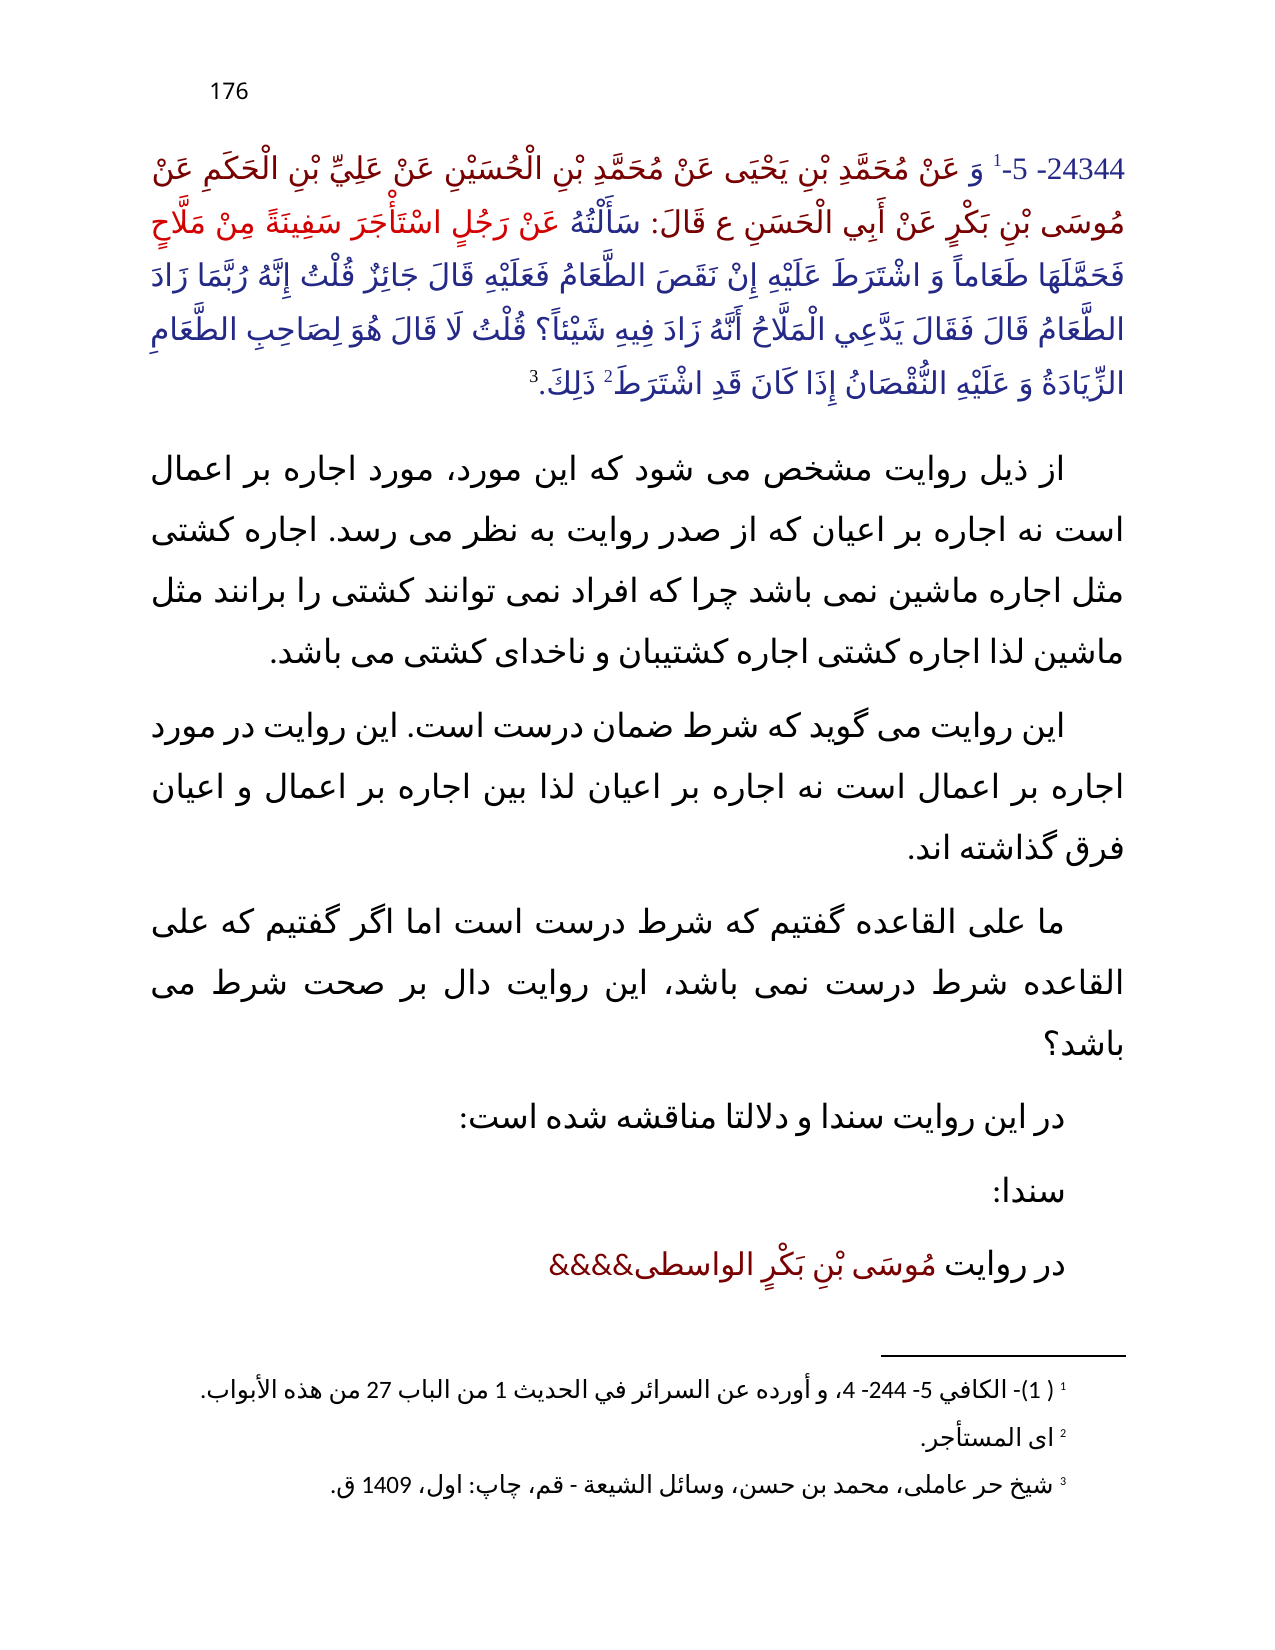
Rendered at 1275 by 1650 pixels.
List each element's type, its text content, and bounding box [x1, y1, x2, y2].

text ما علی القاعده گفتیم که شرط درست است اما اگر گفتیم که علی القاعده شرط درست نمی باشد، این روایت دال بر صحت شرط می باشد؟ [150, 901, 1125, 1063]
text سندا: [150, 1170, 1125, 1211]
text این روایت می گوید که شرط ضمان درست است. این روایت در مورد اجاره بر اعمال است نه اجاره بر اعیان لذا بین اجاره بر اعمال و اعیان فرق گذاشته اند. [150, 705, 1125, 868]
text از ذیل روایت مشخص می شود که این مورد، مورد اجاره بر اعمال است نه اجاره بر اعیان که از صدر روایت به نظر می رسد. اجاره کشتی مثل اجاره ماشین نمی باشد چرا که افراد نمی توانند کشتی را برانند مثل ماشین لذا اجاره کشتی اجاره کشتیبان و ناخدای کشتی می باشد. [150, 448, 1125, 672]
text 24344- 5- وَ عَنْ مُحَمَّدِ بْنِ يَحْيَى عَنْ مُحَمَّدِ بْنِ الْحُسَيْنِ عَنْ عَلِيِّ بْنِ الْحَكَمِ عَنْ مُوسَى بْنِ بَكْرٍ عَنْ أَبِي الْحَسَنِ ع قَالَ: سَأَلْتُهُ عَنْ‏ رَجُلٍ‏ اسْتَأْجَرَ سَفِينَةً مِنْ‏ مَلَّاحٍ‏ فَحَمَّلَهَا طَعَاماً وَ اشْتَرَطَ عَلَيْهِ إِنْ نَقَصَ الطَّعَامُ فَعَلَيْهِ قَالَ جَائِزٌ قُلْتُ إِنَّهُ رُبَّمَا زَادَ الطَّعَامُ قَالَ فَقَالَ يَدَّعِي الْمَلَّاحُ أَنَّهُ زَادَ فِيهِ شَيْئاً؟ قُلْتُ لَا قَالَ هُوَ لِصَاحِبِ الطَّعَامِ الزِّيَادَةُ وَ عَلَيْهِ النُّقْصَانُ إِذَا كَانَ قَدِ اشْتَرَطَ ذَلِكَ. [150, 150, 1125, 401]
text در این روایت سندا و دلالتا مناقشه شده است: [150, 1096, 1125, 1137]
text در روایت مُوسَى بْنِ بَكْرٍ الواسطی&&&& [150, 1243, 1125, 1284]
